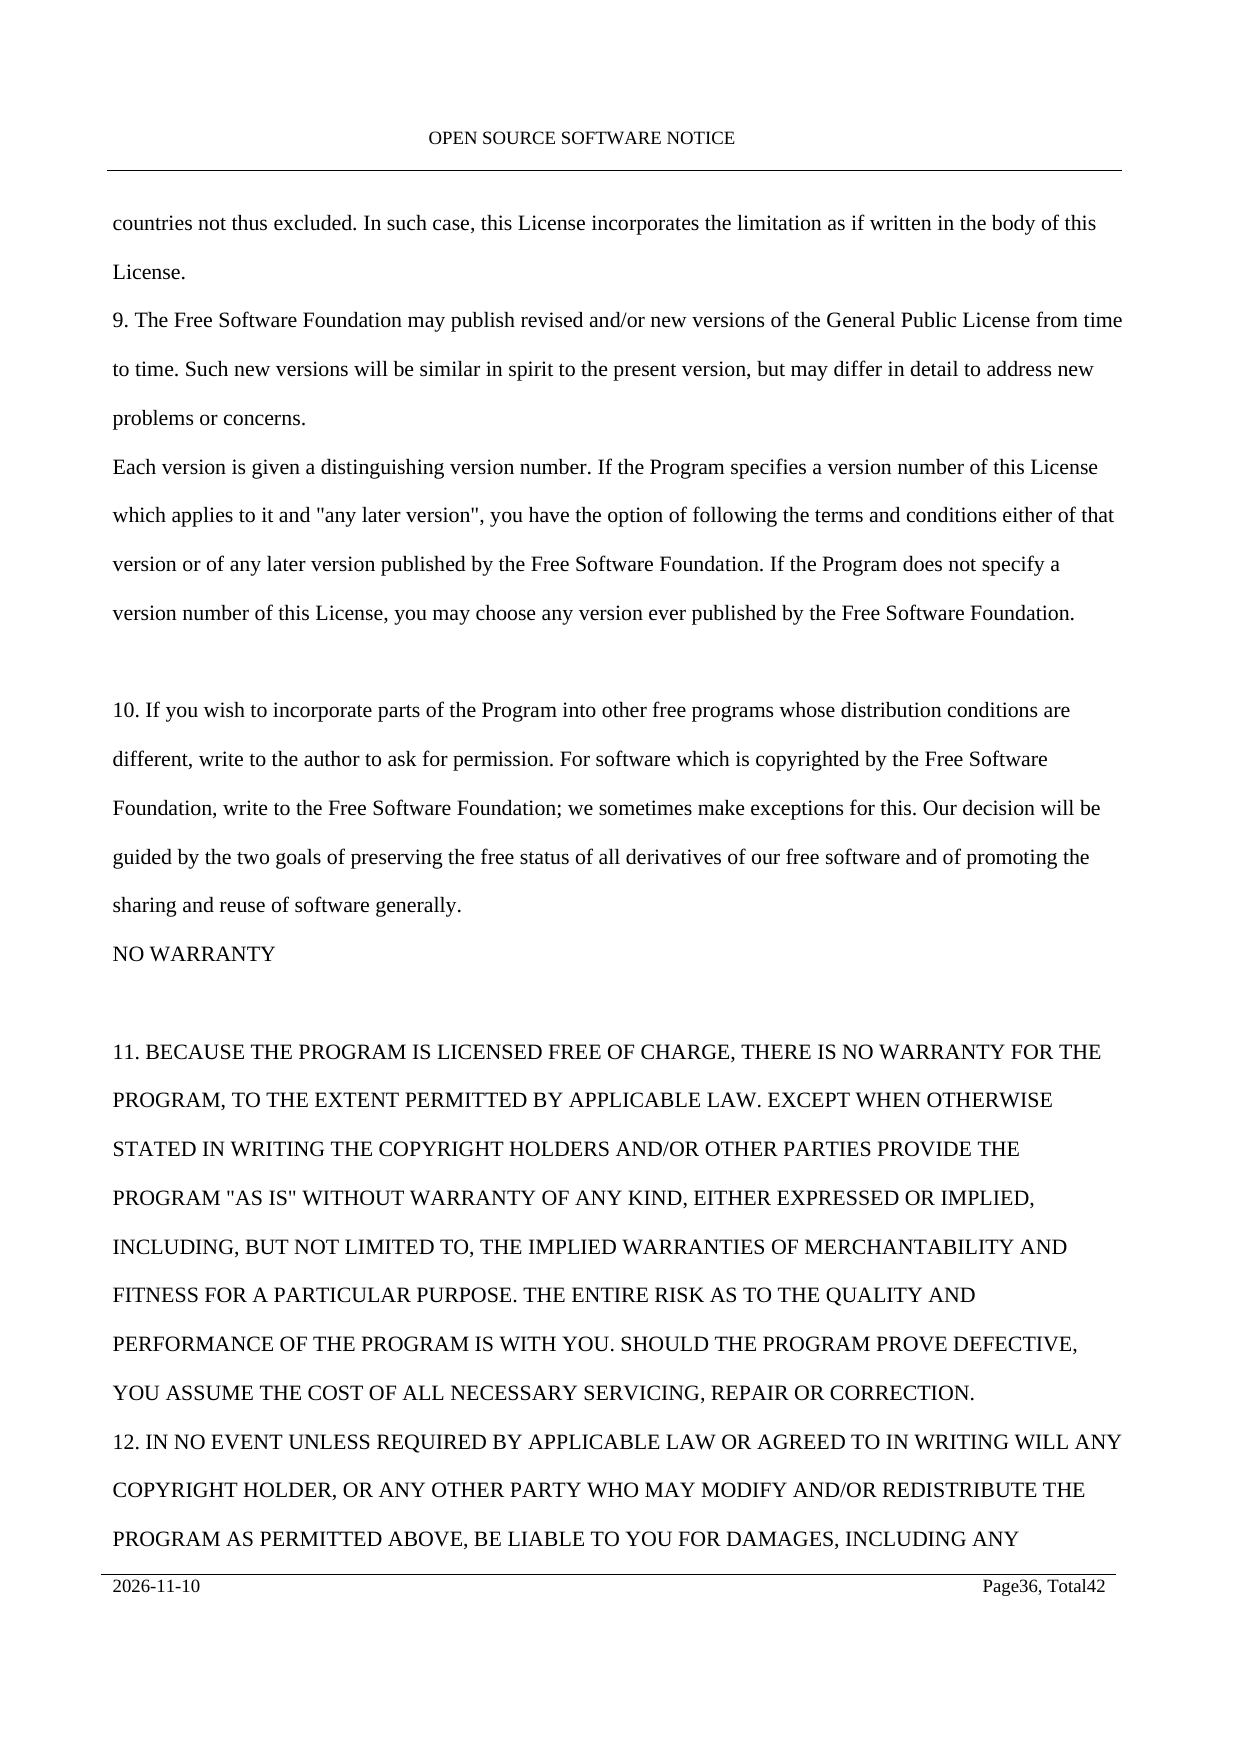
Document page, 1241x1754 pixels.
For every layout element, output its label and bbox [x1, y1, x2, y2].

text [112, 206, 1128, 1555]
